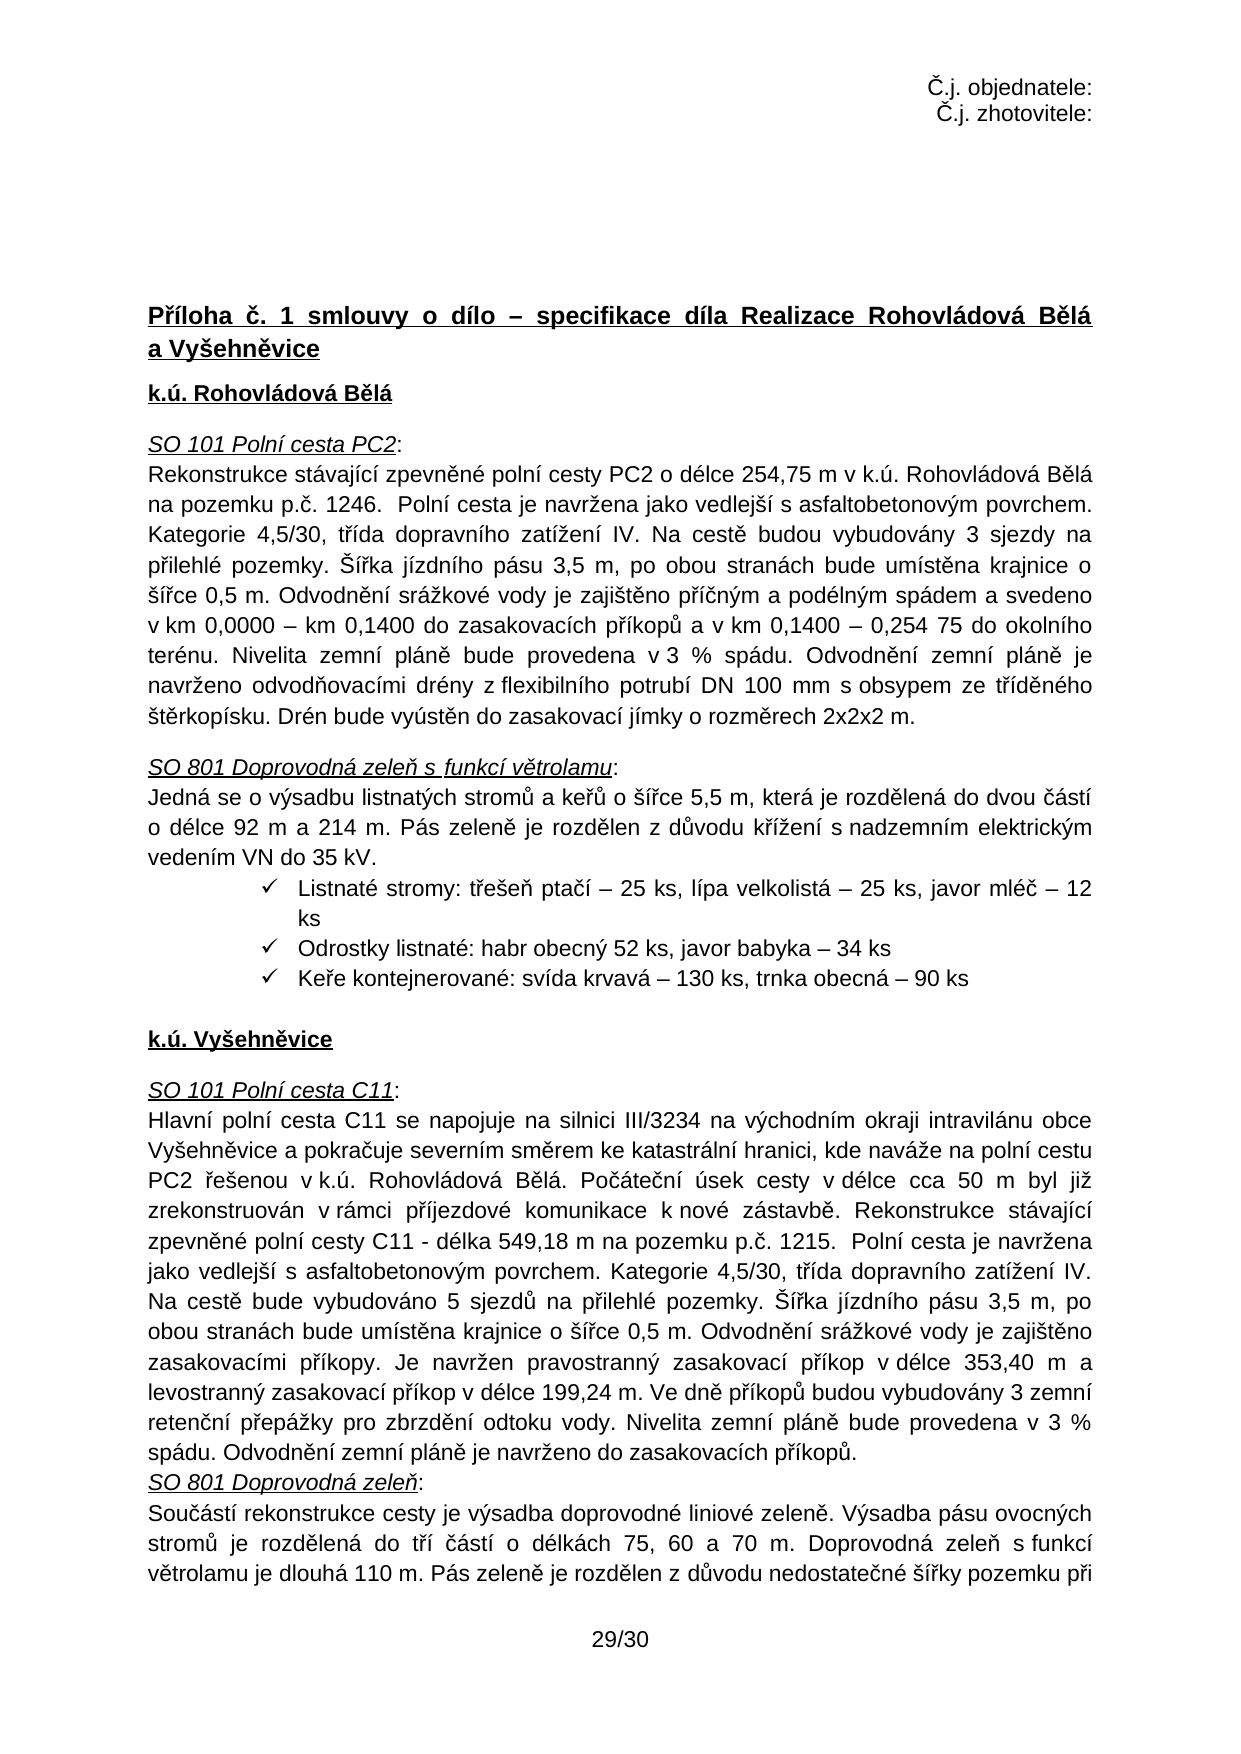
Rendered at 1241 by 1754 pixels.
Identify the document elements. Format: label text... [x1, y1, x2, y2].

text SO 101 Polní cesta C11: [148, 1077, 1093, 1103]
list Odrostky listnaté: habr obecný 52 ks, javor babyka – 34 ks [260, 935, 1093, 961]
list Listnaté stromy: třešeň ptačí – 25 ks, lípa velkolistá – 25 ks, javor mléč – 12 ks [260, 874, 1093, 931]
text SO 801 Doprovodná zeleň s funkcí větrolamu: [148, 754, 1093, 780]
text k.ú. Rohovládová Bělá [148, 380, 1093, 406]
text SO 801 Doprovodná zeleň: [148, 1469, 1093, 1496]
text Jedná se o výsadbu listnatých stromů a keřů o šířce 5,5 m, která je rozdělená do dvou částí o délce 92 m a 214 m. Pás zeleně je rozdělen z důvodu křížení s nadzemním elektrickým vedením VN do 35 kV. [148, 784, 1093, 871]
text k.ú. Vyšehněvice [148, 1026, 1093, 1052]
list Keře kontejnerované: svída krvavá – 130 ks, trnka obecná – 90 ks [260, 965, 1093, 991]
text Příloha č. 1 smlouvy o dílo – specifikace díla Realizace Rohovládová Bělá a Vyšehněvice [148, 301, 1093, 326]
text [148, 1499, 1093, 1586]
text Rekonstrukce stávající zpevněné polní cesty PC2 o délce 254,75 m v k.ú. Rohovládová Bělá na pozemku p.č. 1246. Polní cesta je navržena jako vedlejší s asfaltobetonovým povrchem. Kategorie 4,5/30, třída dopravního zatížení IV. Na cestě budou vybudovány 3 sjezdy na přilehlé pozemky. Šířka jízdního pásu 3,5 m, po obou stranách bude umístěna krajnice o šířce 0,5 m. Odvodnění srážkové vody je zajištěno příčným a podélným spádem a svedeno v km 0,0000 – km 0,1400 do zasakovacích příkopů a v km 0,1400 – 0,254 75 do okolního terénu. Nivelita zemní pláně bude provedena v 3 % spádu. Odvodnění zemní pláně je navrženo odvodňovacími drény z flexibilního potrubí DN 100 mm s obsypem ze tříděného štěrkopísku. Drén bude vyústěn do zasakovací jímky o rozměrech 2x2x2 m. [148, 461, 1093, 729]
text Příloha č. 1 smlouvy o dílo – specifikace díla Realizace Rohovládová Bělá a Vyšehněvice [148, 327, 1093, 363]
text Hlavní polní cesta C11 se napojuje na silnici III/3234 na východním okraji intravilánu obce Vyšehněvice a pokračuje severním směrem ke katastrální hranici, kde naváže na polní cestu PC2 řešenou v k.ú. Rohovládová Bělá. Počáteční úsek cesty v délce cca 50 m byl již zrekonstruován v rámci příjezdové komunikace k nové zástavbě. Rekonstrukce stávající zpevněné polní cesty C11 - délka 549,18 m na pozemku p.č. 1215. Polní cesta je navržena jako vedlejší s asfaltobetonovým povrchem. Kategorie 4,5/30, třída dopravního zatížení IV. Na cestě bude vybudováno 5 sjezdů na přilehlé pozemky. Šířka jízdního pásu 3,5 m, po obou stranách bude umístěna krajnice o šířce 0,5 m. Odvodnění srážkové vody je zajištěno zasakovacími příkopy. Je navržen pravostranný zasakovací příkop v délce 353,40 m a levostranný zasakovací příkop v délce 199,24 m. Ve dně příkopů budou vybudovány 3 zemní retenční přepážky pro zbrzdění odtoku vody. Nivelita zemní pláně bude provedena v 3 % spádu. Odvodnění zemní pláně je navrženo do zasakovacích příkopů. [148, 1107, 1093, 1465]
text SO 101 Polní cesta PC2: [148, 431, 1093, 457]
